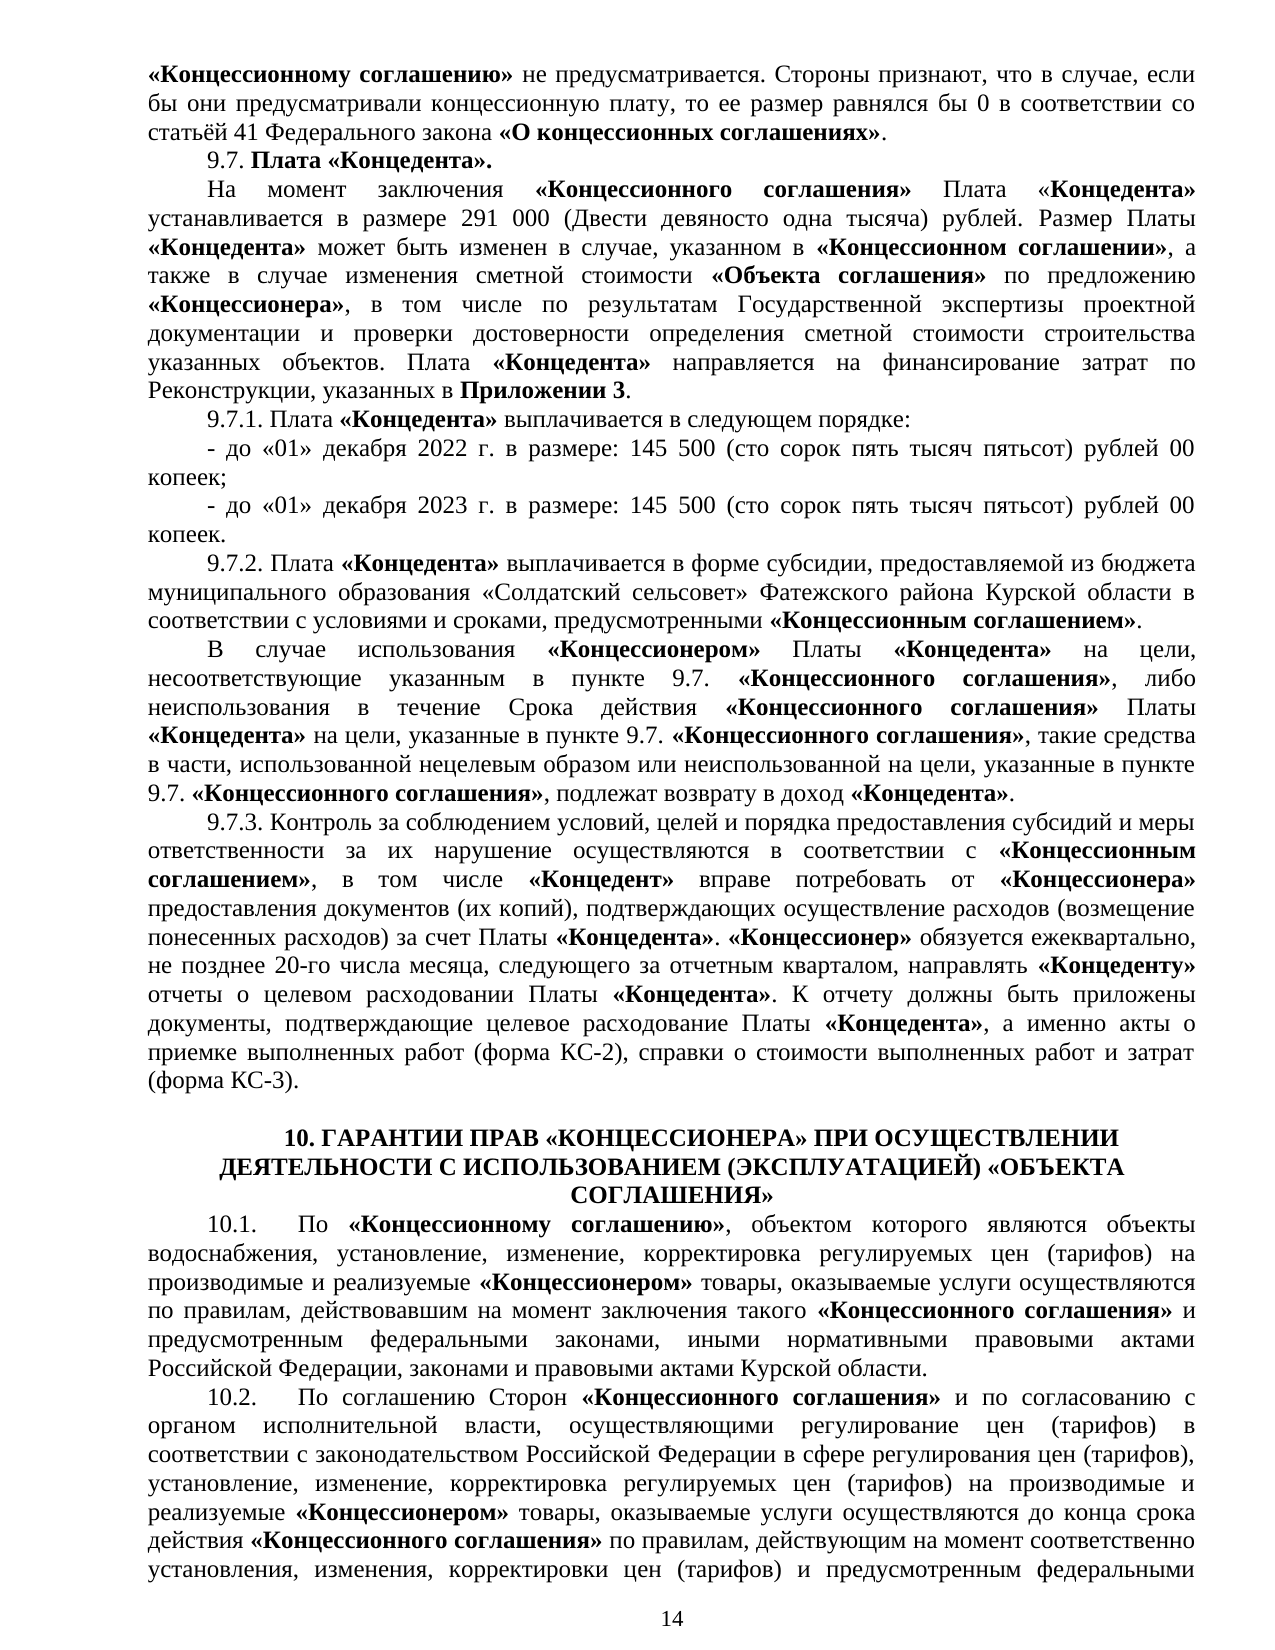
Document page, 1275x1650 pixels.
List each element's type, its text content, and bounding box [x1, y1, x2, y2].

text - до «01» декабря 2023 г. в размере: 145 500 (сто сорок пять тысяч пятьсот) рублей 00 копеек. [148, 490, 1196, 548]
text - до «01» декабря 2022 г. в размере: 145 500 (сто сорок пять тысяч пятьсот) рублей 00 копеек; [148, 433, 1196, 490]
text 10. ГАРАНТИИ ПРАВ «КОНЦЕССИОНЕРА» ПРИ ОСУЩЕСТВЛЕНИИ ДЕЯТЕЛЬНОСТИ С ИСПОЛЬЗОВАНИЕМ (ЭКСПЛУАТАЦИЕЙ) «ОБЪЕКТА СОГЛАШЕНИЯ» [148, 1123, 1196, 1209]
text На момент заключения «Концессионного соглашения» Плата «Концедента» устанавливается в размере 291 000 (Двести девяносто одна тысяча) рублей. Размер Платы «Концедента» может быть изменен в случае, указанном в «Концессионном соглашении», а также в случае изменения сметной стоимости «Объекта соглашения» по предложению «Концессионера», в том числе по результатам Государственной экспертизы проектной документации и проверки достоверности определения сметной стоимости строительства указанных объектов. Плата «Концедента» направляется на финансирование затрат по Реконструкции, указанных в Приложении 3. [148, 174, 1196, 404]
text В случае использования «Концессионером» Платы «Концедента» на цели, несоответствующие указанным в пункте 9.7. «Концессионного соглашения», либо неиспользования в течение Срока действия «Концессионного соглашения» Платы «Концедента» на цели, указанные в пункте 9.7. «Концессионного соглашения», такие средства в части, использованной нецелевым образом или неиспользованной на цели, указанные в пункте 9.7. «Концессионного соглашения», подлежат возврату в доход «Концедента». [148, 634, 1196, 807]
text 9.7.1. Плата «Концедента» выплачивается в следующем порядке: [148, 404, 1196, 433]
text 9.7.3. Контроль за соблюдением условий, целей и порядка предоставления субсидий и меры ответственности за их нарушение осуществляются в соответствии с «Концессионным соглашением», в том числе «Концедент» вправе потребовать от «Концессионера» предоставления документов (их копий), подтверждающих осуществление расходов (возмещение понесенных расходов) за счет Платы «Концедента». «Концессионер» обязуется ежеквартально, не позднее 20-го числа месяца, следующего за отчетным кварталом, направлять «Концеденту» отчеты о целевом расходовании Платы «Концедента». К отчету должны быть приложены документы, подтверждающие целевое расходование Платы «Концедента», а именно акты о приемке выполненных работ (форма КС-2), справки о стоимости выполненных работ и затрат (форма КС-3). [148, 807, 1196, 1094]
text 9.7. Плата «Концедента». [148, 145, 1196, 174]
list По «Концессионному соглашению», объектом которого являются объекты водоснабжения, установление, изменение, корректировка регулируемых цен (тарифов) на производимые и реализуемые «Концессионером» товары, оказываемые услуги осуществляются по правилам, действовавшим на момент заключения такого «Концессионного соглашения» и предусмотренным федеральными законами, иными нормативными правовыми актами Российской Федерации, законами и правовыми актами Курской области. [148, 1209, 1196, 1382]
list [148, 1382, 1196, 1583]
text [148, 59, 1196, 145]
text 9.7.2. Плата «Концедента» выплачивается в форме субсидии, предоставляемой из бюджета муниципального образования «Солдатский сельсовет» Фатежского района Курской области в соответствии с условиями и сроками, предусмотренными «Концессионным соглашением». [148, 548, 1196, 634]
